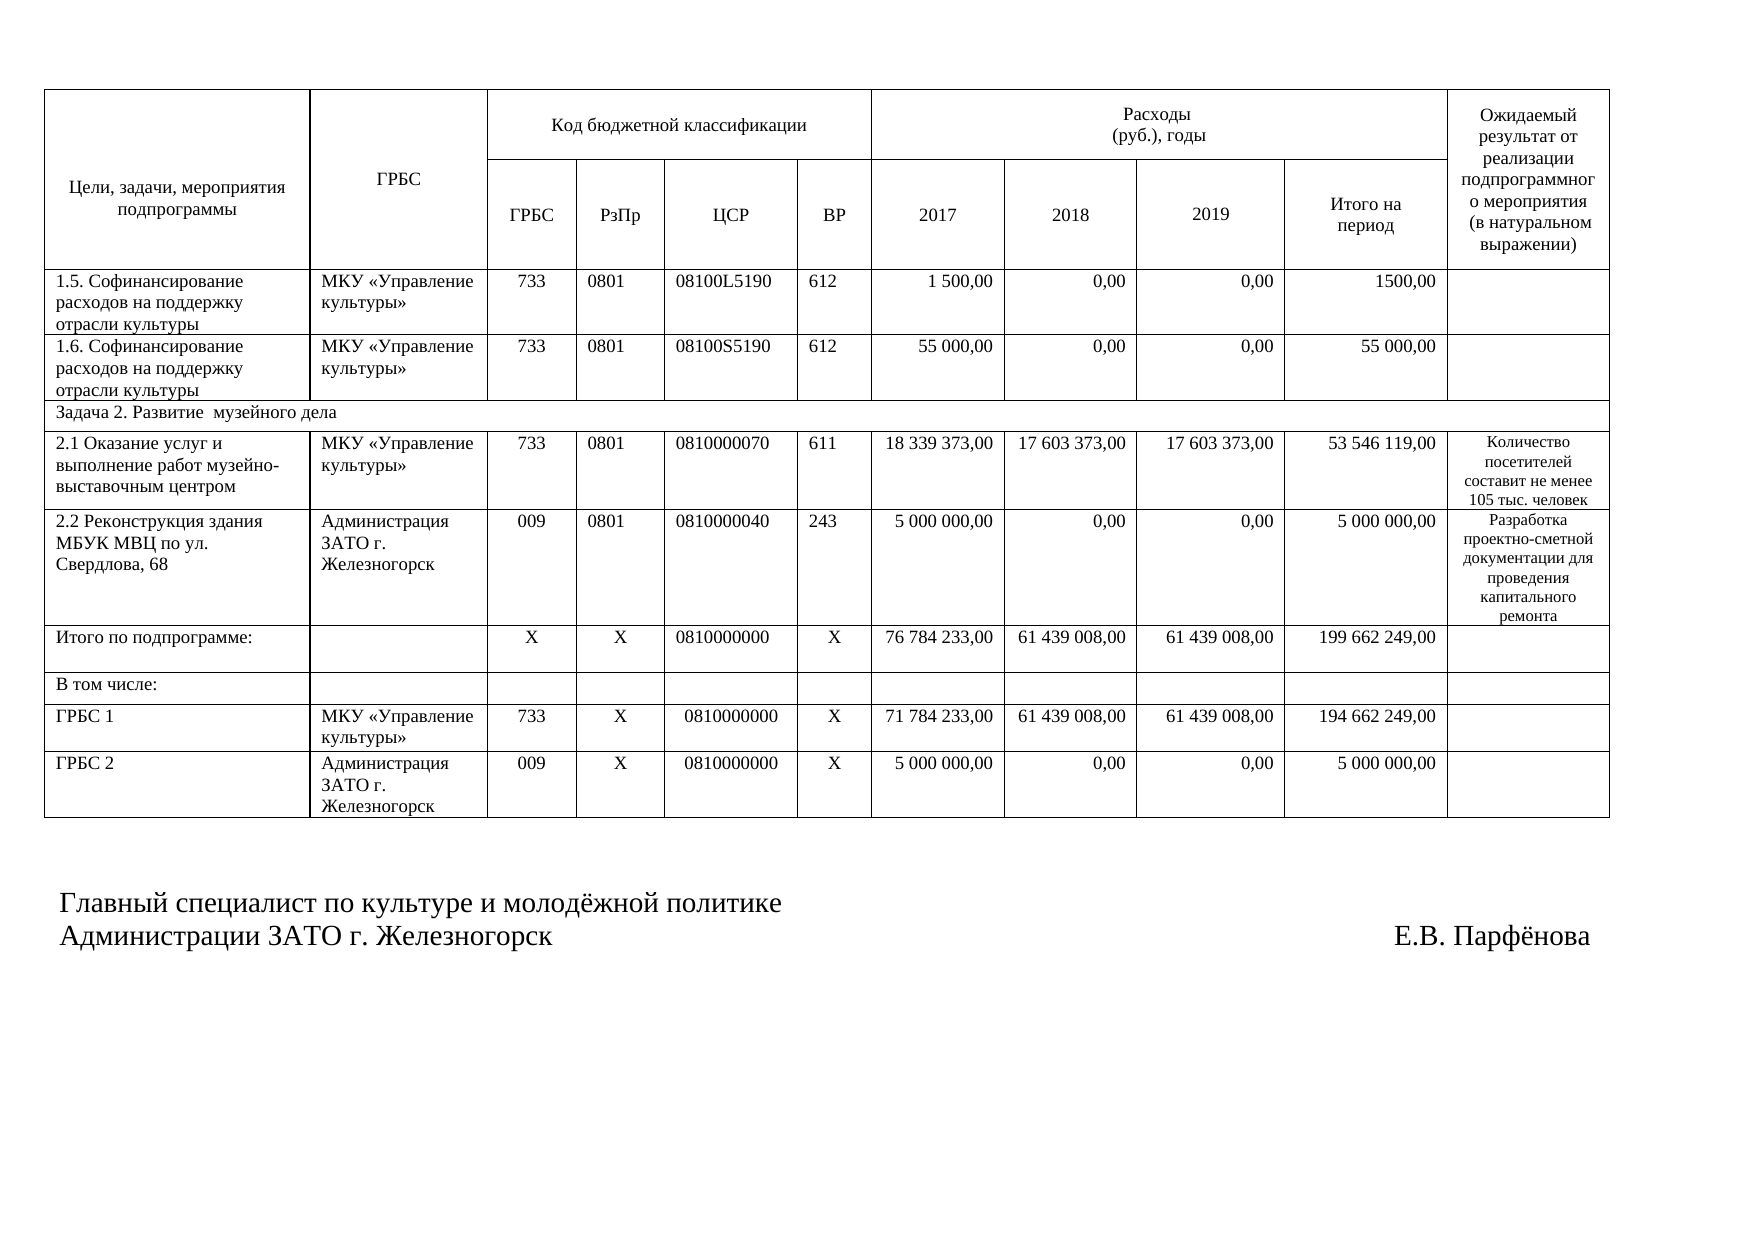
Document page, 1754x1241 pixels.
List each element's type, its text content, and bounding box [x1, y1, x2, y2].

table_cell 009 [488, 510, 576, 625]
table_cell 0,00 [1137, 270, 1284, 334]
table_cell [1448, 270, 1609, 334]
table_cell Администрация ЗАТО г. Железногорск [311, 510, 487, 625]
table_cell X [798, 626, 871, 672]
table_cell 55 000,00 [1285, 335, 1447, 400]
text Главный специалист по культуре и молодёжной политике [59, 885, 1695, 918]
table_cell Итого на период [1285, 160, 1447, 268]
table_cell [872, 673, 1004, 703]
table_cell 611 [798, 432, 871, 509]
table_header Цели, задачи, мероприятия подпрограммы [45, 90, 309, 268]
table_cell 2.2 Реконструкция здания МБУК МВЦ по ул. Свердлова, 68 [45, 510, 309, 625]
table_cell 2018 [1005, 160, 1136, 268]
table_cell 733 [488, 705, 576, 751]
table_cell 2017 [872, 160, 1004, 268]
table_cell [1448, 626, 1609, 672]
table_cell 0801 [577, 270, 664, 334]
table_cell ЦСР [665, 160, 797, 268]
table_cell 0810000000 [665, 626, 797, 672]
table_cell 2019 [1137, 160, 1284, 268]
table_cell 18 339 373,00 [872, 432, 1004, 509]
table_cell 733 [488, 335, 576, 400]
table_cell 0,00 [1005, 752, 1136, 817]
table_cell 53 546 119,00 [1285, 432, 1447, 509]
table_cell 0810000040 [665, 510, 797, 625]
table_cell 1500,00 [1285, 270, 1447, 334]
table_header ГРБС [311, 90, 487, 268]
table_cell 08100L5190 [665, 270, 797, 334]
table_cell 0,00 [1005, 270, 1136, 334]
table_cell 0,00 [1137, 335, 1284, 400]
table_cell 5 000 000,00 [872, 510, 1004, 625]
table_cell 61 439 008,00 [1005, 705, 1136, 751]
table_cell 61 439 008,00 [1005, 626, 1136, 672]
table_header Расходы (руб.), годы [872, 90, 1447, 159]
table_cell Администрация ЗАТО г. Железногорск [311, 752, 487, 817]
table_cell 17 603 373,00 [1005, 432, 1136, 509]
table_cell МКУ «Управление культуры» [311, 335, 487, 400]
table_cell ГРБС 1 [45, 705, 309, 751]
table_cell [488, 673, 576, 703]
table_cell ВР [798, 160, 871, 268]
table_cell [1285, 673, 1447, 703]
table_cell 0,00 [1137, 752, 1284, 817]
table_cell 1 500,00 [872, 270, 1004, 334]
table_cell 5 000 000,00 [1285, 752, 1447, 817]
table_cell ГРБС [488, 160, 576, 268]
table_cell 0801 [577, 510, 664, 625]
table_cell 5 000 000,00 [1285, 510, 1447, 625]
table_cell РзПр [577, 160, 664, 268]
table_cell [1448, 705, 1609, 751]
table_cell [1448, 673, 1609, 703]
table_cell [1005, 673, 1136, 703]
table_cell 0810000000 [665, 705, 797, 751]
table_cell 243 [798, 510, 871, 625]
table_cell Разработка проектно-сметной документации для проведения капитального ремонта [1448, 510, 1609, 625]
table_cell Х [577, 752, 664, 817]
table_cell [577, 673, 664, 703]
table_cell [311, 673, 487, 703]
table_cell X [577, 705, 664, 751]
table_cell 61 439 008,00 [1137, 705, 1284, 751]
table_cell [311, 626, 487, 672]
table_cell 61 439 008,00 [1137, 626, 1284, 672]
table_cell МКУ «Управление культуры» [311, 432, 487, 509]
table_cell МКУ «Управление культуры» [311, 705, 487, 751]
table_cell [1448, 335, 1609, 400]
table_cell 194 662 249,00 [1285, 705, 1447, 751]
table_cell 1.5. Софинансирование расходов на поддержку отрасли культуры [45, 270, 309, 334]
table_cell 0801 [577, 432, 664, 509]
table_cell 0,00 [1137, 510, 1284, 625]
table_cell [798, 673, 871, 703]
table_cell 0810000000 [665, 752, 797, 817]
table_cell 733 [488, 270, 576, 334]
table_cell 612 [798, 335, 871, 400]
table_cell 0810000070 [665, 432, 797, 509]
table_cell [665, 673, 797, 703]
table_cell 733 [488, 432, 576, 509]
table_cell 199 662 249,00 [1285, 626, 1447, 672]
table_cell 0,00 [1005, 510, 1136, 625]
table_cell [1137, 673, 1284, 703]
table_cell 17 603 373,00 [1137, 432, 1284, 509]
table_cell 55 000,00 [872, 335, 1004, 400]
table_cell 0801 [577, 335, 664, 400]
table_cell [1448, 752, 1609, 817]
table_cell 612 [798, 270, 871, 334]
table_cell X [798, 705, 871, 751]
text Администрации ЗАТО г. Железногорск Е.В. Парфёнова [59, 918, 1695, 952]
table_cell 71 784 233,00 [872, 705, 1004, 751]
table_cell ГРБС 2 [45, 752, 309, 817]
table_cell Задача 2. Развитие музейного дела [45, 401, 1609, 431]
table_cell Количество посетителей составит не менее 105 тыс. человек [1448, 432, 1609, 509]
table_cell 1.6. Софинансирование расходов на поддержку отрасли культуры [45, 335, 309, 400]
table_cell 2.1 Оказание услуг и выполнение работ музейно-выставочным центром [45, 432, 309, 509]
table_cell X [577, 626, 664, 672]
table_header Код бюджетной классификации [488, 90, 871, 159]
table_cell Итого по подпрограмме: [45, 626, 309, 672]
table_cell МКУ «Управление культуры» [311, 270, 487, 334]
table_cell В том числе: [45, 673, 309, 703]
table_cell Х [798, 752, 871, 817]
table_cell 0,00 [1005, 335, 1136, 400]
table_header Ожидаемый результат от реализации подпрограммного мероприятия (в натуральном выражении) [1448, 90, 1609, 268]
table_cell 08100S5190 [665, 335, 797, 400]
table_cell 5 000 000,00 [872, 752, 1004, 817]
table_cell 76 784 233,00 [872, 626, 1004, 672]
table_cell 009 [488, 752, 576, 817]
table_cell X [488, 626, 576, 672]
